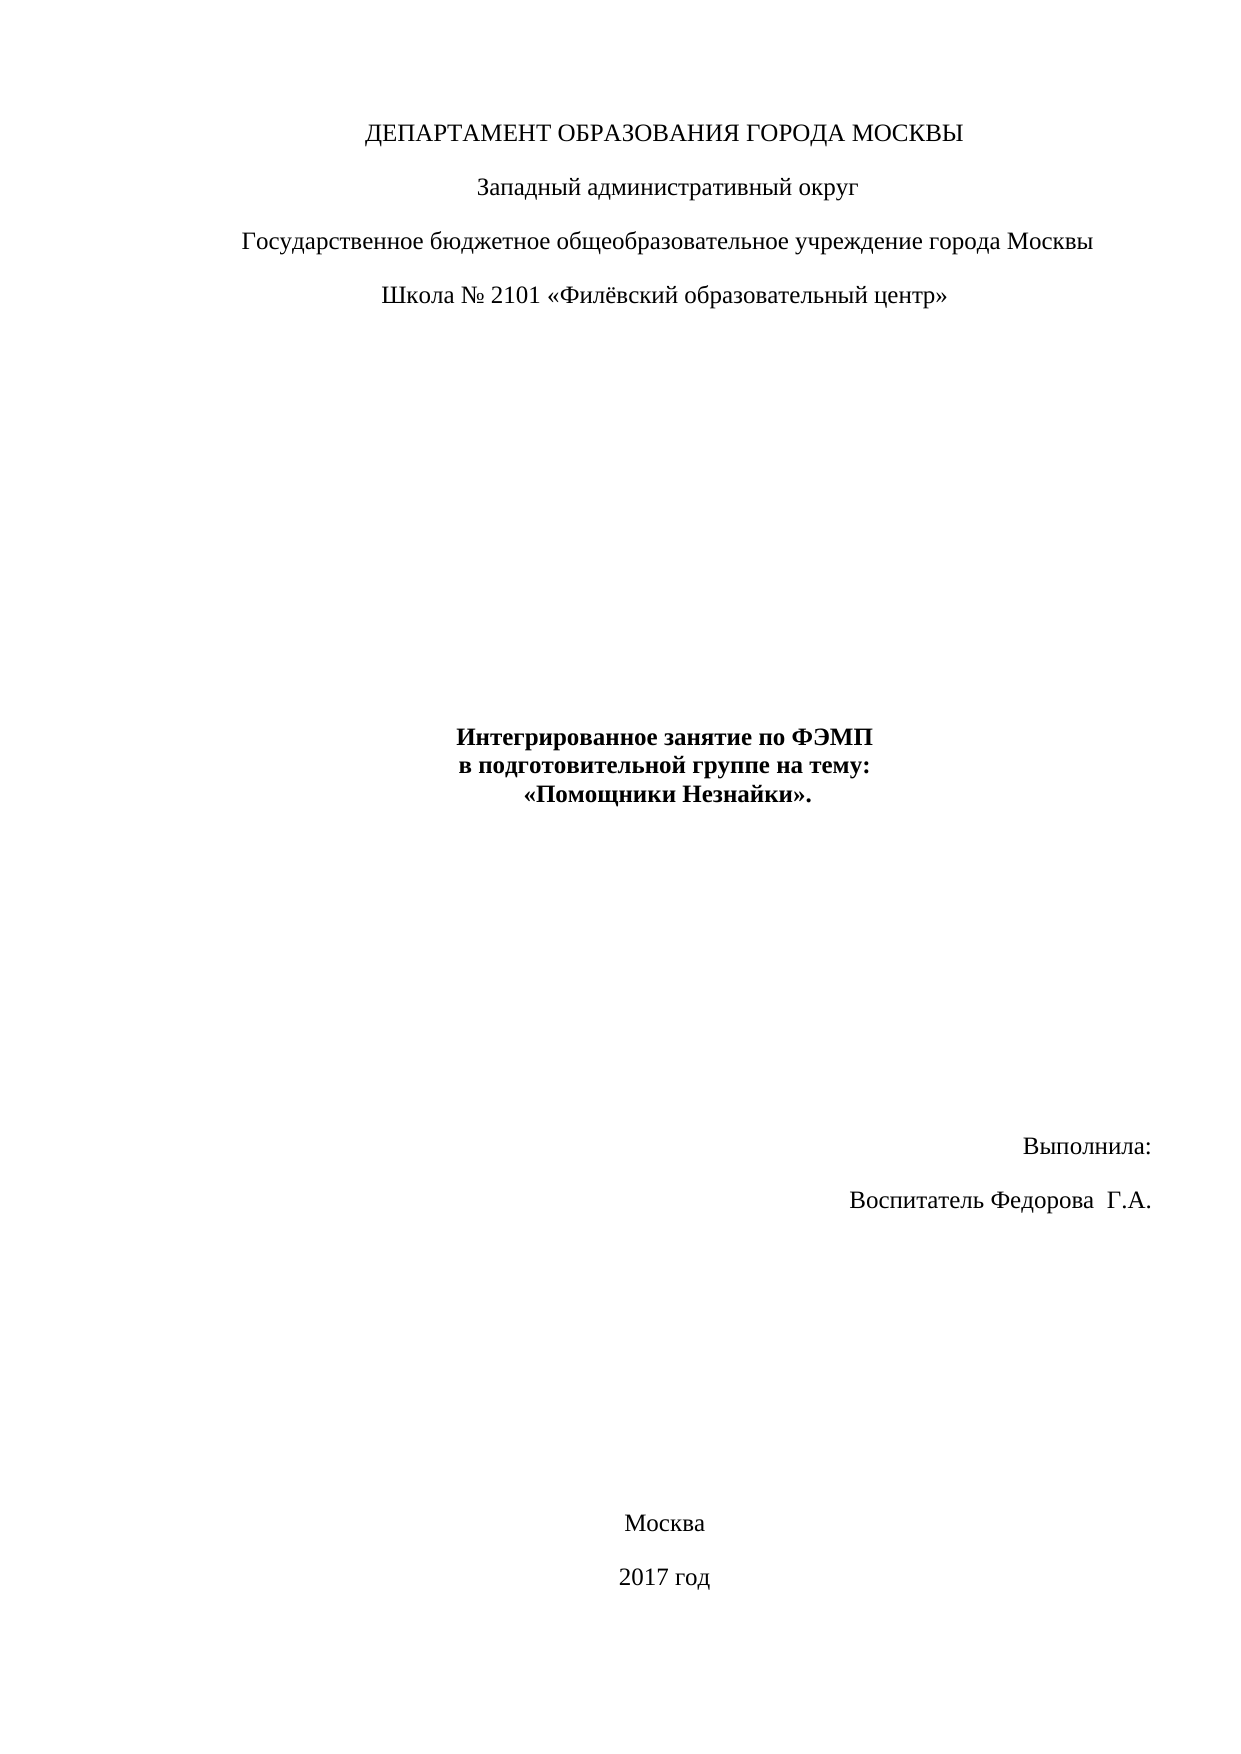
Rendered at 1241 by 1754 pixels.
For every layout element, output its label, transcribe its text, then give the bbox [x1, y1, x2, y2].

text ДЕПАРТАМЕНТ ОБРАЗОВАНИЯ ГОРОДА МОСКВЫ [177, 118, 1152, 147]
text Государственное бюджетное общеобразовательное учреждение города Москвы [177, 226, 1152, 254]
text Воспитатель Федорова Г.А. [177, 1185, 1152, 1214]
text «Помощники Незнайки». [177, 779, 1152, 808]
text Школа № 2101 «Филёвский образовательный центр» [177, 280, 1152, 374]
text Западный административный округ [177, 172, 1152, 201]
text 2017 год [177, 1562, 1152, 1591]
text Москва [177, 1508, 1152, 1537]
text Интегрированное занятие по ФЭМП [177, 722, 1152, 751]
text в подготовительной группе на тему: [177, 751, 1152, 779]
text Выполнила: [177, 1131, 1152, 1160]
